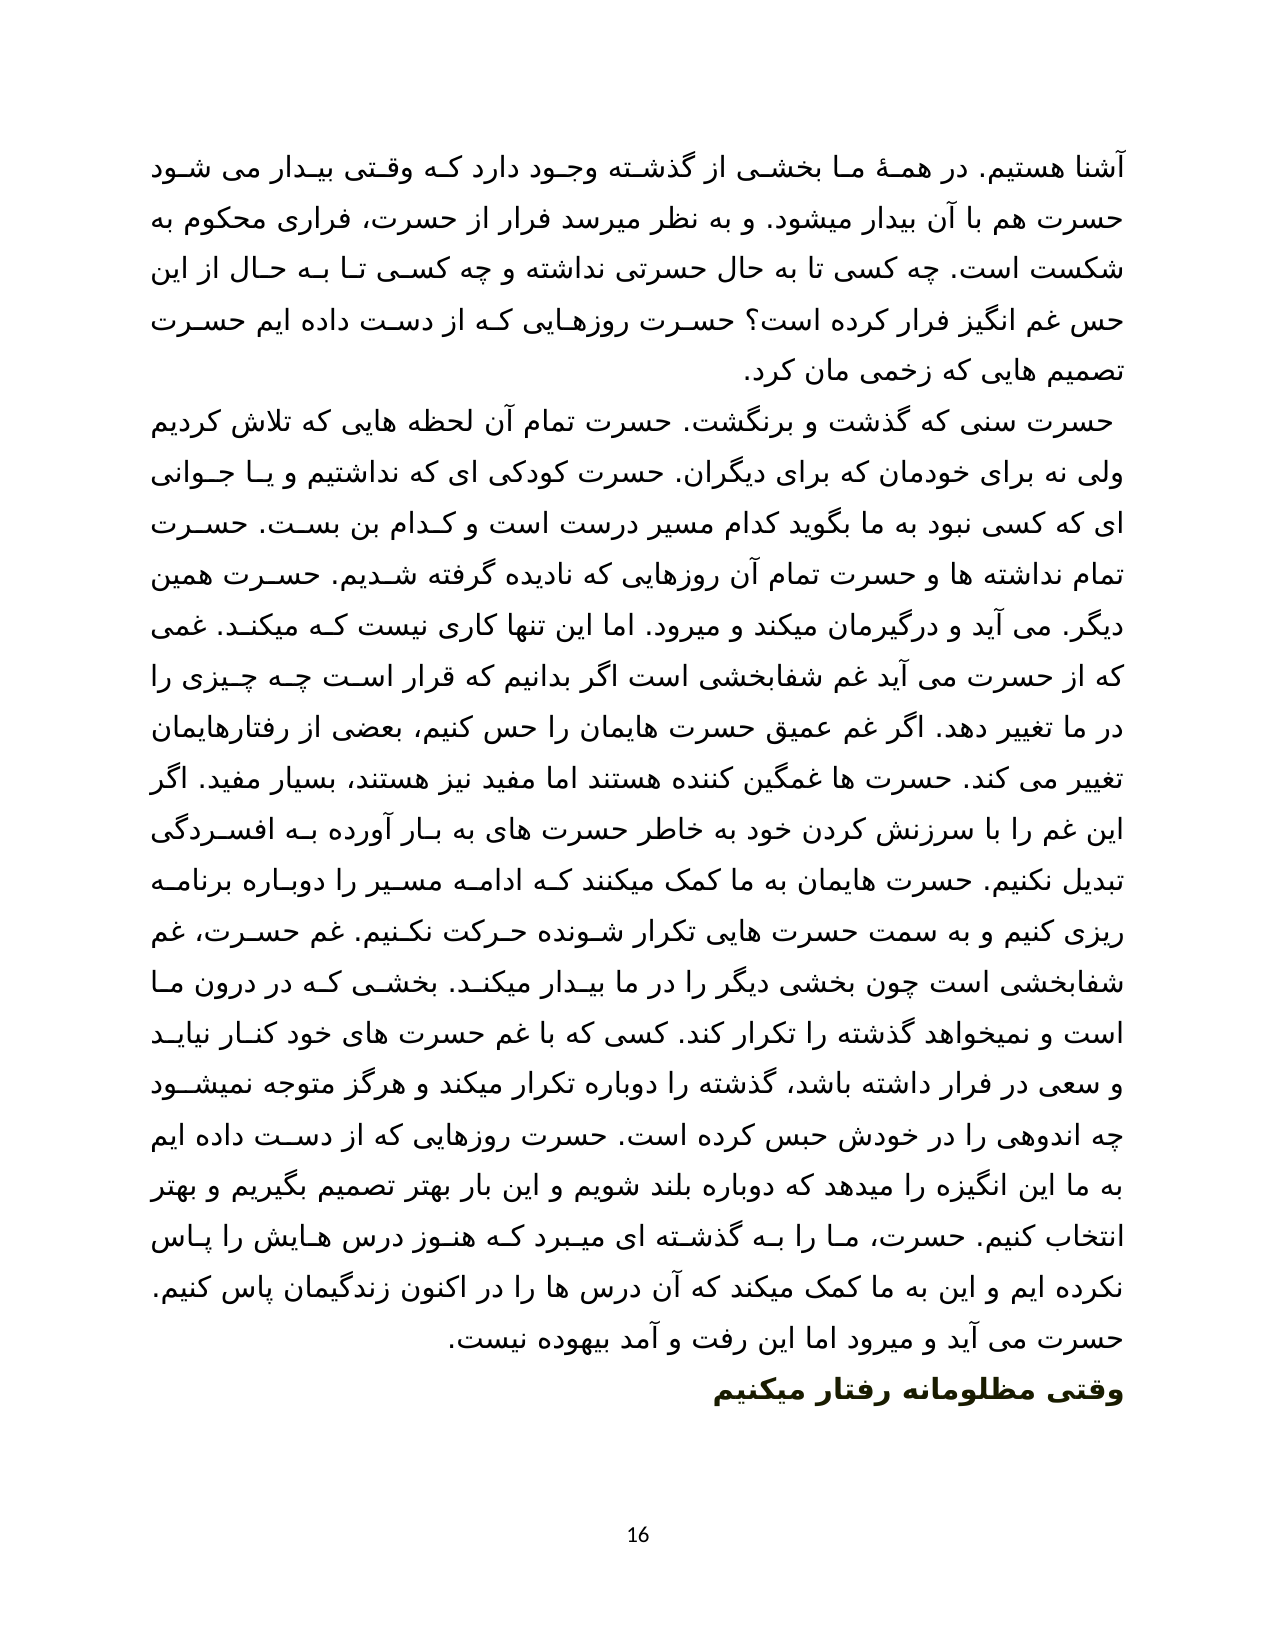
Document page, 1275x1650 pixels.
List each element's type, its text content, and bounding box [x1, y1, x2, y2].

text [150, 150, 1125, 388]
text حسرت سنی که گذشت و برنگشت. حسرت تمام آن لحظه هایی که تلاش کردیم ولی نه برای خودمان که برای دیگران. حسرت کودکی ای که نداشتیم و یا جوانی ای که کسی نبود به ما بگوید کدام مسیر درست است و کدام بن بست. حسرت تمام نداشته ها و حسرت تمام آن روزهایی که نادیده گرفته شدیم. حسرت همین دیگر. می آید و درگیرمان میکند و میرود. اما این تنها کاری نیست که میکند. غمی که از حسرت می آید غم شفابخشی است اگر بدانیم که قرار است چه چیزی را در ما تغییر دهد. اگر غم عمیق حسرت هایمان را حس کنیم، بعضی از رفتارهایمان تغییر می کند. حسرت ها غمگین کننده هستند اما مفید نیز هستند، بسیار مفید. اگر این غم را با سرزنش کردن خود به خاطر حسرت های به بار آورده به افسردگی تبدیل نکنیم. حسرت هایمان به ما کمک میکنند که ادامه مسیر را دوباره برنامه ریزی کنیم و به سمت حسرت هایی تکرار شونده حرکت نکنیم. غم حسرت، غم شفابخشی است چون بخشی دیگر را در ما بیدار میکند. بخشی که در درون ما است و نمیخواهد گذشته را تکرار کند. کسی که با غم حسرت های خود کنار نیاید و سعی در فرار داشته باشد، گذشته را دوباره تکرار میکند و هرگز متوجه نمیشود چه اندوهی را در خودش حبس کرده است. حسرت روزهایی که از دست داده ایم به ما این انگیزه را میدهد که دوباره بلند شویم و این بار بهتر تصمیم بگیریم و بهتر انتخاب کنیم. حسرت، ما را به گذشته ای میبرد که هنوز درس هایش را پاس نکرده ایم و این به ما کمک میکند که آن درس ها را در اکنون زندگیمان پاس کنیم. حسرت می آید و میرود اما این رفت و آمد بیهوده نیست. [150, 405, 1125, 1356]
text وقتی مظلومانه رفتار میکنیم [150, 1372, 1125, 1406]
